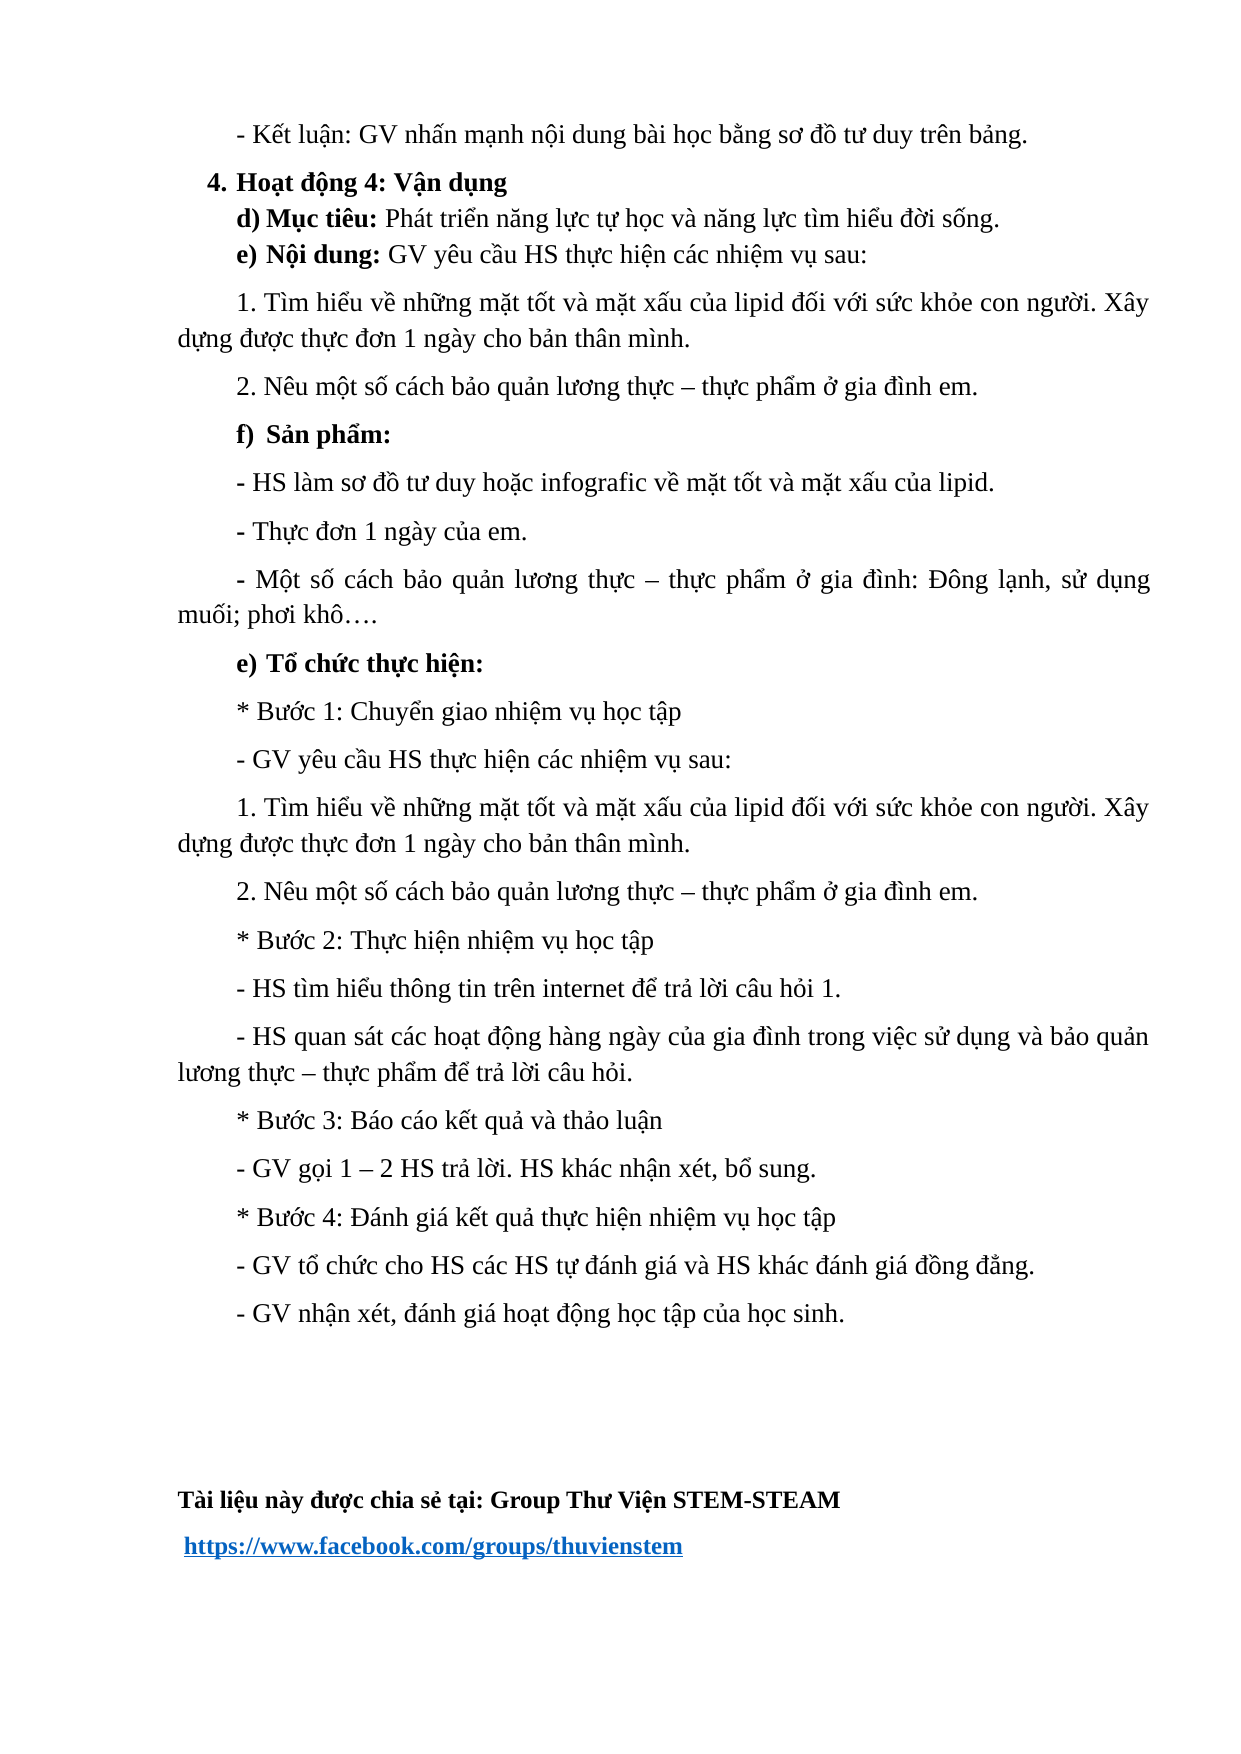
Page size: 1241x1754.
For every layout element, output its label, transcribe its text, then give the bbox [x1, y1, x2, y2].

text - Kết luận: GV nhấn mạnh nội dung bài học bằng sơ đồ tư duy trên bảng. [177, 118, 1152, 149]
text * Bước 3: Báo cáo kết quả và thảo luận [177, 1104, 1152, 1135]
list Nội dung: GV yêu cầu HS thực hiện các nhiệm vụ sau: [177, 238, 1152, 269]
list Sản phẩm: [177, 418, 1152, 449]
text 1. Tìm hiểu về những mặt tốt và mặt xấu của lipid đối với sức khỏe con người. Xây dựng được thực đơn 1 ngày cho bản thân mình. [177, 792, 1152, 858]
text * Bước 1: Chuyển giao nhiệm vụ học tập [177, 695, 1152, 726]
text 1. Tìm hiểu về những mặt tốt và mặt xấu của lipid đối với sức khỏe con người. Xây dựng được thực đơn 1 ngày cho bản thân mình. [177, 286, 1152, 353]
text - GV yêu cầu HS thực hiện các nhiệm vụ sau: [177, 743, 1152, 774]
text - Một số cách bảo quản lương thực – thực phẩm ở gia đình: Đông lạnh, sử dụng muối; phơi khô…. [177, 563, 1152, 630]
text * Bước 4: Đánh giá kết quả thực hiện nhiệm vụ học tập [177, 1201, 1152, 1232]
text * Bước 2: Thực hiện nhiệm vụ học tập [177, 924, 1152, 955]
text - HS làm sơ đồ tư duy hoặc infografic về mặt tốt và mặt xấu của lipid. [177, 466, 1152, 498]
text Tài liệu này được chia sẻ tại: Group Thư Viện STEM-STEAM [177, 1485, 1152, 1514]
text - Thực đơn 1 ngày của em. [177, 515, 1152, 546]
text - HS quan sát các hoạt động hàng ngày của gia đình trong việc sử dụng và bảo quản lương thực – thực phẩm để trả lời câu hỏi. [177, 1020, 1152, 1087]
text - GV nhận xét, đánh giá hoạt động học tập của học sinh. [177, 1297, 1152, 1328]
text 2. Nêu một số cách bảo quản lương thực – thực phẩm ở gia đình em. [177, 370, 1152, 401]
text 2. Nêu một số cách bảo quản lương thực – thực phẩm ở gia đình em. [177, 876, 1152, 907]
list Hoạt động 4: Vận dụng [177, 166, 1152, 197]
text https://www.facebook.com/groups/thuvienstem [177, 1531, 1152, 1560]
list Tổ chức thực hiện: [177, 647, 1152, 678]
list Mục tiêu: Phát triển năng lực tự học và năng lực tìm hiểu đời sống. [177, 202, 1152, 233]
text - HS tìm hiểu thông tin trên internet để trả lời câu hỏi 1. [177, 972, 1152, 1003]
text - GV tổ chức cho HS các HS tự đánh giá và HS khác đánh giá đồng đẳng. [177, 1249, 1152, 1280]
text - GV gọi 1 – 2 HS trả lời. HS khác nhận xét, bổ sung. [177, 1152, 1152, 1183]
